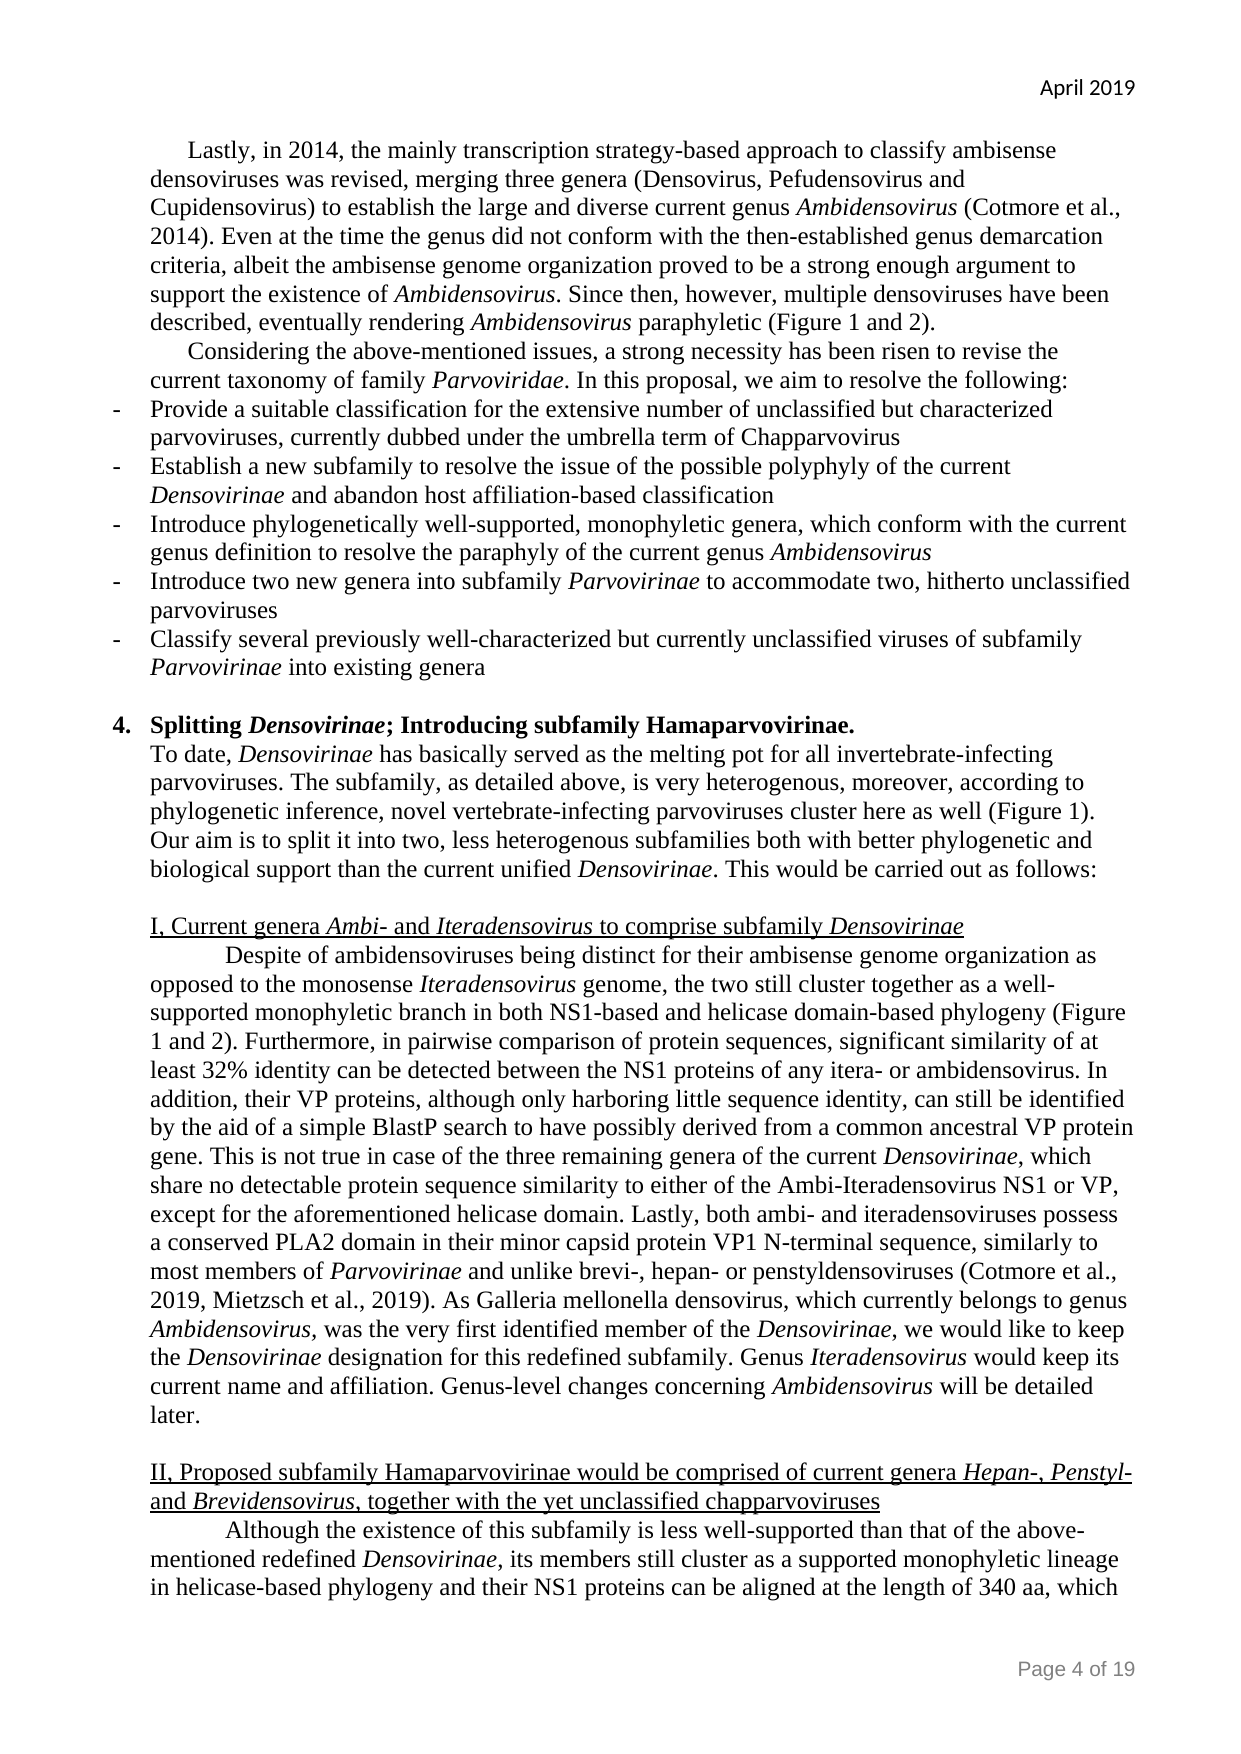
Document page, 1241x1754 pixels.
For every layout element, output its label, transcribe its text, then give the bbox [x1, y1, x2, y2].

list Provide a suitable classification for the extensive number of unclassified but characterized parvoviruses, currently dubbed under the umbrella term of Chapparvovirus [112, 394, 1135, 451]
list Classify several previously well-characterized but currently unclassified viruses of subfamily Parvovirinae into existing genera [112, 624, 1135, 681]
text Despite of ambidensoviruses being distinct for their ambisense genome organization as opposed to the monosense Iteradensovirus genome, the two still cluster together as a well-supported monophyletic branch in both NS1-based and helicase domain-based phylogeny (Figure 1 and 2). Furthermore, in pairwise comparison of protein sequences, significant similarity of at least 32% identity can be detected between the NS1 proteins of any itera- or ambidensovirus. In addition, their VP proteins, although only harboring little sequence identity, can still be identified by the aid of a simple BlastP search to have possibly derived from a common ancestral VP protein gene. This is not true in case of the three remaining genera of the current Densovirinae, which share no detectable protein sequence similarity to either of the Ambi-Iteradensovirus NS1 or VP, except for the aforementioned helicase domain. Lastly, both ambi- and iteradensoviruses possess a conserved PLA2 domain in their minor capsid protein VP1 N-terminal sequence, similarly to most members of Parvovirinae and unlike brevi-, hepan- or penstyldensoviruses (Cotmore et al., 2019, Mietzsch et al., 2019). As Galleria mellonella densovirus, which currently belongs to genus Ambidensovirus, was the very first identified member of the Densovirinae, we would like to keep the Densovirinae designation for this redefined subfamily. Genus Iteradensovirus would keep its current name and affiliation. Genus-level changes concerning Ambidensovirus will be detailed later. [150, 940, 1135, 1429]
text To date, Densovirinae has basically served as the melting pot for all invertebrate-infecting parvoviruses. The subfamily, as detailed above, is very heterogenous, moreover, according to phylogenetic inference, novel vertebrate-infecting parvoviruses cluster here as well (Figure 1). Our aim is to split it into two, less heterogenous subfamilies both with better phylogenetic and biological support than the current unified Densovirinae. This would be carried out as follows: [150, 739, 1135, 882]
list Establish a new subfamily to resolve the issue of the possible polyphyly of the current Densovirinae and abandon host affiliation-based classification [112, 451, 1135, 509]
text Lastly, in 2014, the mainly transcription strategy-based approach to classify ambisense densoviruses was revised, merging three genera (Densovirus, Pefudensovirus and Cupidensovirus) to establish the large and diverse current genus Ambidensovirus (Cotmore et al., 2014). Even at the time the genus did not conform with the then-established genus demarcation criteria, albeit the ambisense genome organization proved to be a strong enough argument to support the existence of Ambidensovirus. Since then, however, multiple densoviruses have been described, eventually rendering Ambidensovirus paraphyletic (Figure 1 and 2). [150, 135, 1135, 336]
text I, Current genera Ambi- and Iteradensovirus to comprise subfamily Densovirinae [150, 911, 1135, 940]
text II, Proposed subfamily Hamaparvovirinae would be comprised of current genera Hepan-, Penstyl- and Brevidensovirus, together with the yet unclassified chapparvoviruses [150, 1457, 1135, 1515]
text Considering the above-mentioned issues, a strong necessity has been risen to revise the current taxonomy of family Parvoviridae. In this proposal, we aim to resolve the following: [150, 336, 1135, 394]
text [150, 1515, 1135, 1601]
list Introduce phylogenetically well-supported, monophyletic genera, which conform with the current genus definition to resolve the paraphyly of the current genus Ambidensovirus [112, 509, 1135, 566]
list Splitting Densovirinae; Introducing subfamily Hamaparvovirinae. [112, 710, 1135, 739]
list Introduce two new genera into subfamily Parvovirinae to accommodate two, hitherto unclassified parvoviruses [112, 566, 1135, 624]
